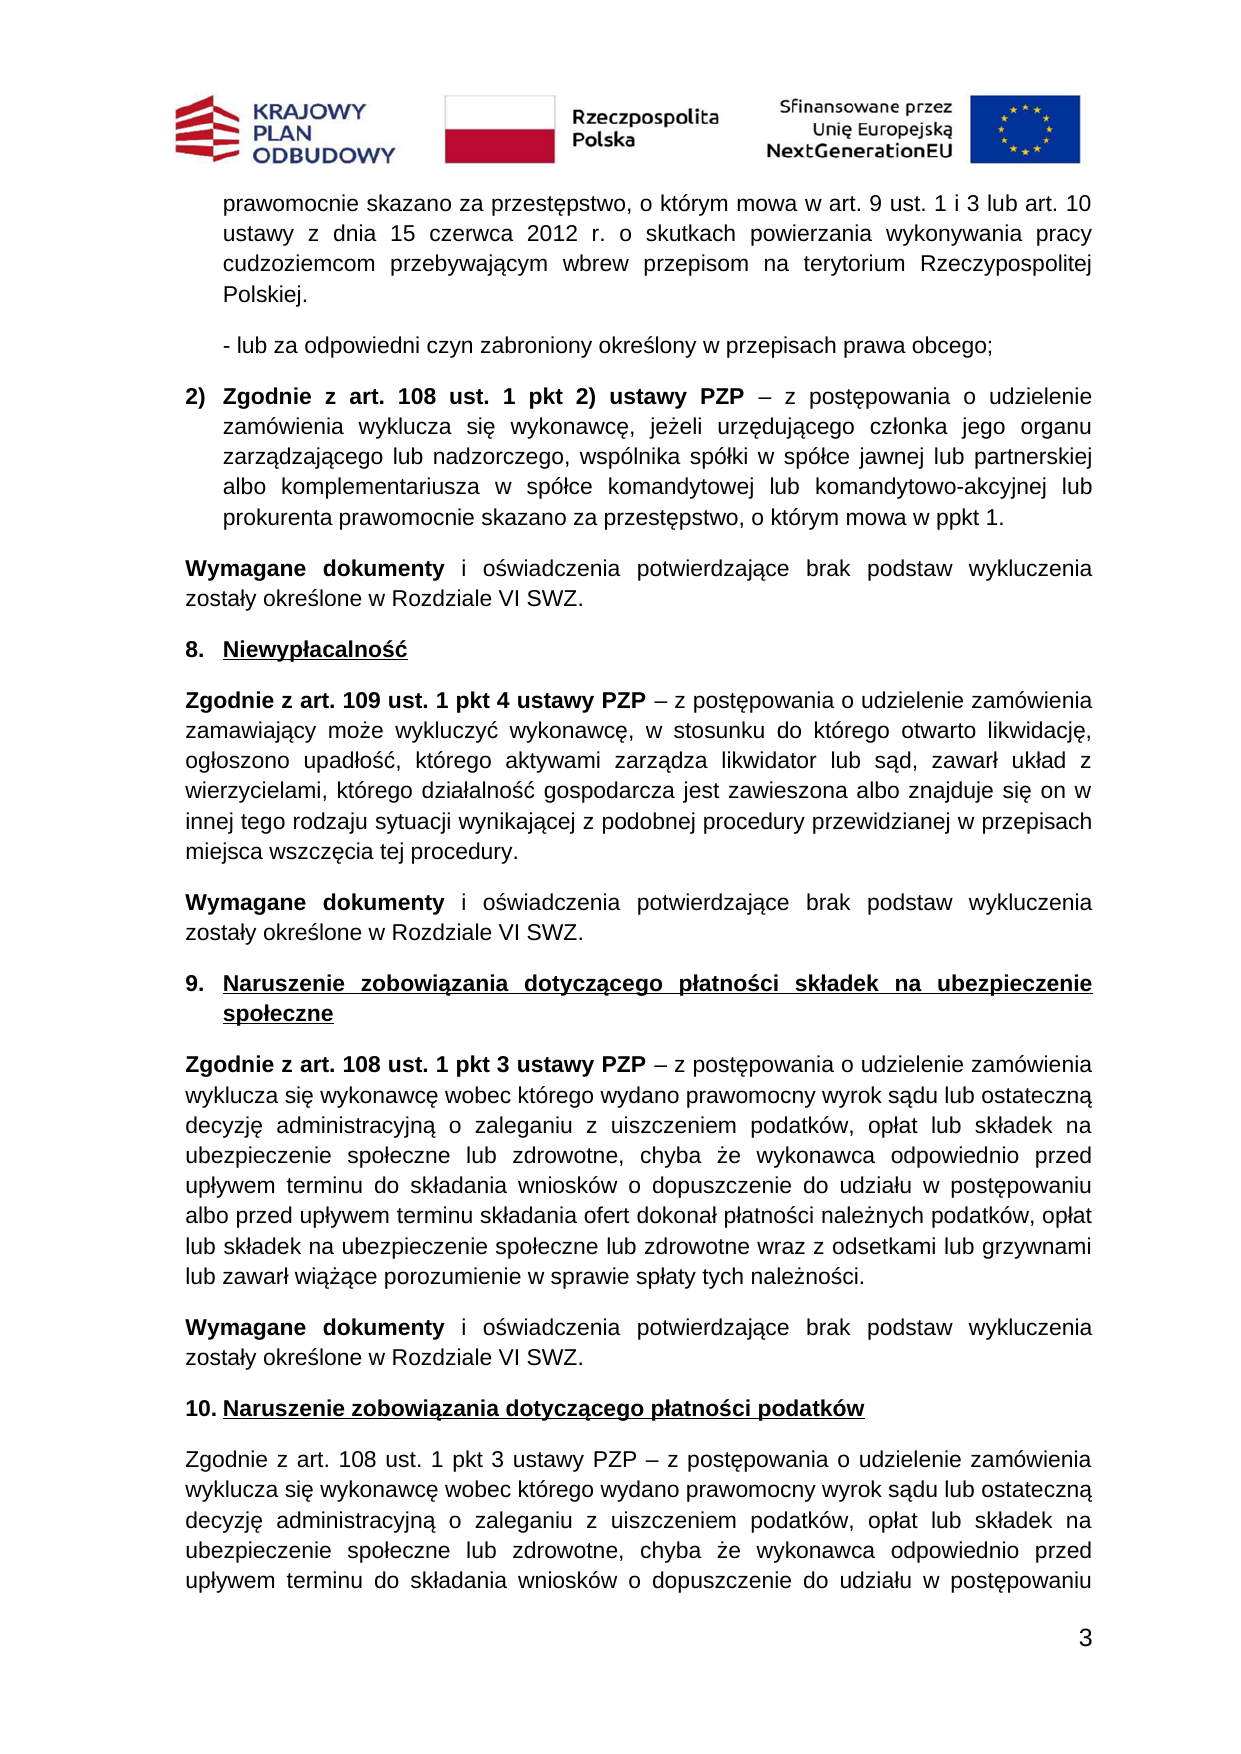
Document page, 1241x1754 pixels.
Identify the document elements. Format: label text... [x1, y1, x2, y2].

list Niewypłacalność [185, 636, 1093, 662]
text Wymagane dokumenty i oświadczenia potwierdzające brak podstaw wykluczenia zostały określone w Rozdziale VI SWZ. [185, 1314, 1093, 1370]
text Wymagane dokumenty i oświadczenia potwierdzające brak podstaw wykluczenia zostały określone w Rozdziale VI SWZ. [185, 889, 1093, 945]
list Naruszenie zobowiązania dotyczącego płatności podatków [185, 1395, 1093, 1421]
picture [147, 73, 1093, 190]
text Zgodnie z art. 109 ust. 1 pkt 4 ustawy PZP – z postępowania o udzielenie zamówienia zamawiający może wykluczyć wykonawcę, w stosunku do którego otwarto likwidację, ogłoszono upadłość, którego aktywami zarządza likwidator lub sąd, zawarł układ z wierzycielami, którego działalność gospodarcza jest zawieszona albo znajduje się on w innej tego rodzaju sytuacji wynikającej z podobnej procedury przewidzianej w przepisach miejsca wszczęcia tej procedury. [185, 687, 1093, 864]
text - lub za odpowiedni czyn zabroniony określony w przepisach prawa obcego; [223, 332, 1093, 358]
list Zgodnie z art. 108 ust. 1 pkt 2) ustawy PZP – z postępowania o udzielenie zamówienia wyklucza się wykonawcę, jeżeli urzędującego członka jego organu zarządzającego lub nadzorczego, wspólnika spółki w spółce jawnej lub partnerskiej albo komplementariusza w spółce komandytowej lub komandytowo-akcyjnej lub prokurenta prawomocnie skazano za przestępstwo, o którym mowa w ppkt 1. [185, 383, 1093, 530]
text Wymagane dokumenty i oświadczenia potwierdzające brak podstaw wykluczenia zostały określone w Rozdziale VI SWZ. [185, 554, 1093, 611]
list Naruszenie zobowiązania dotyczącego płatności składek na ubezpieczenie społeczne [185, 970, 1093, 1027]
